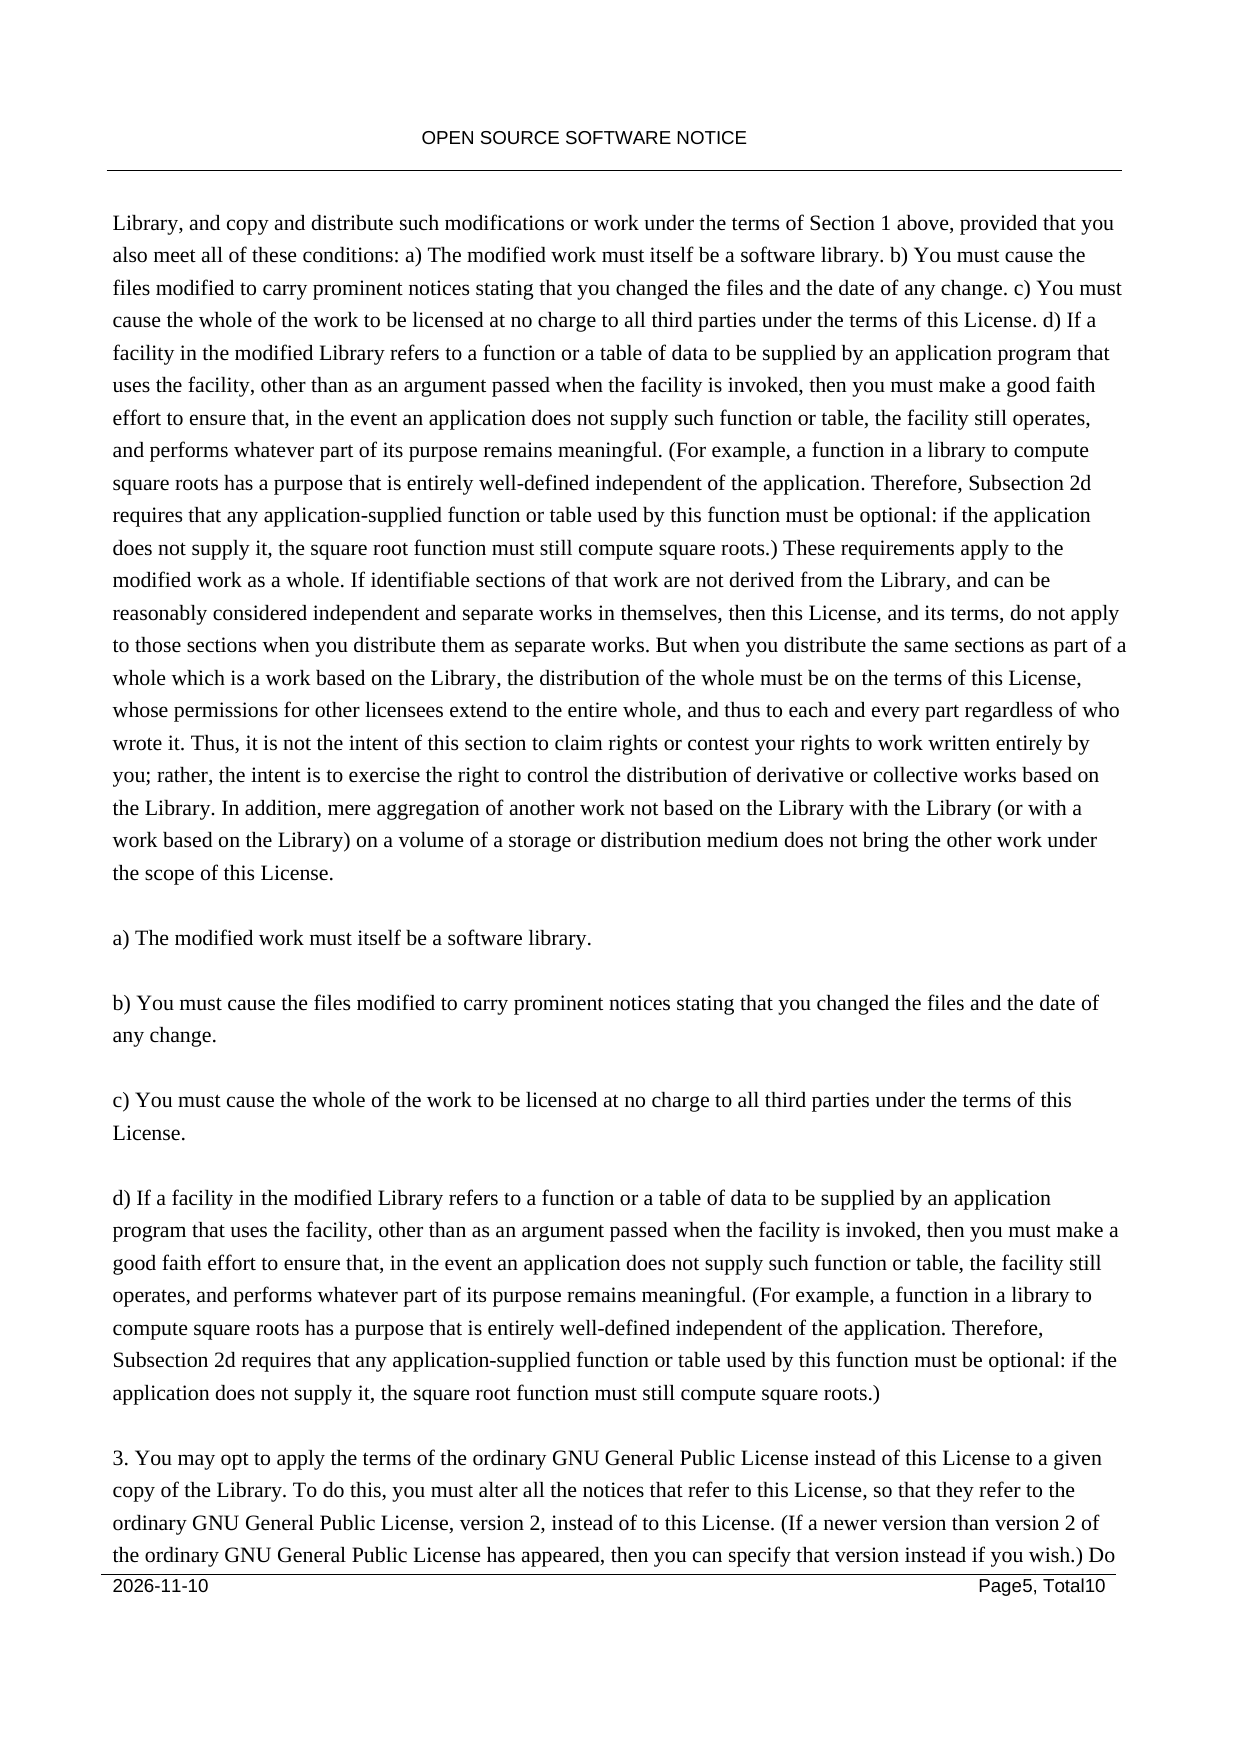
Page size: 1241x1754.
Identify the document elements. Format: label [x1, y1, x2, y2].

text [112, 206, 1128, 1571]
